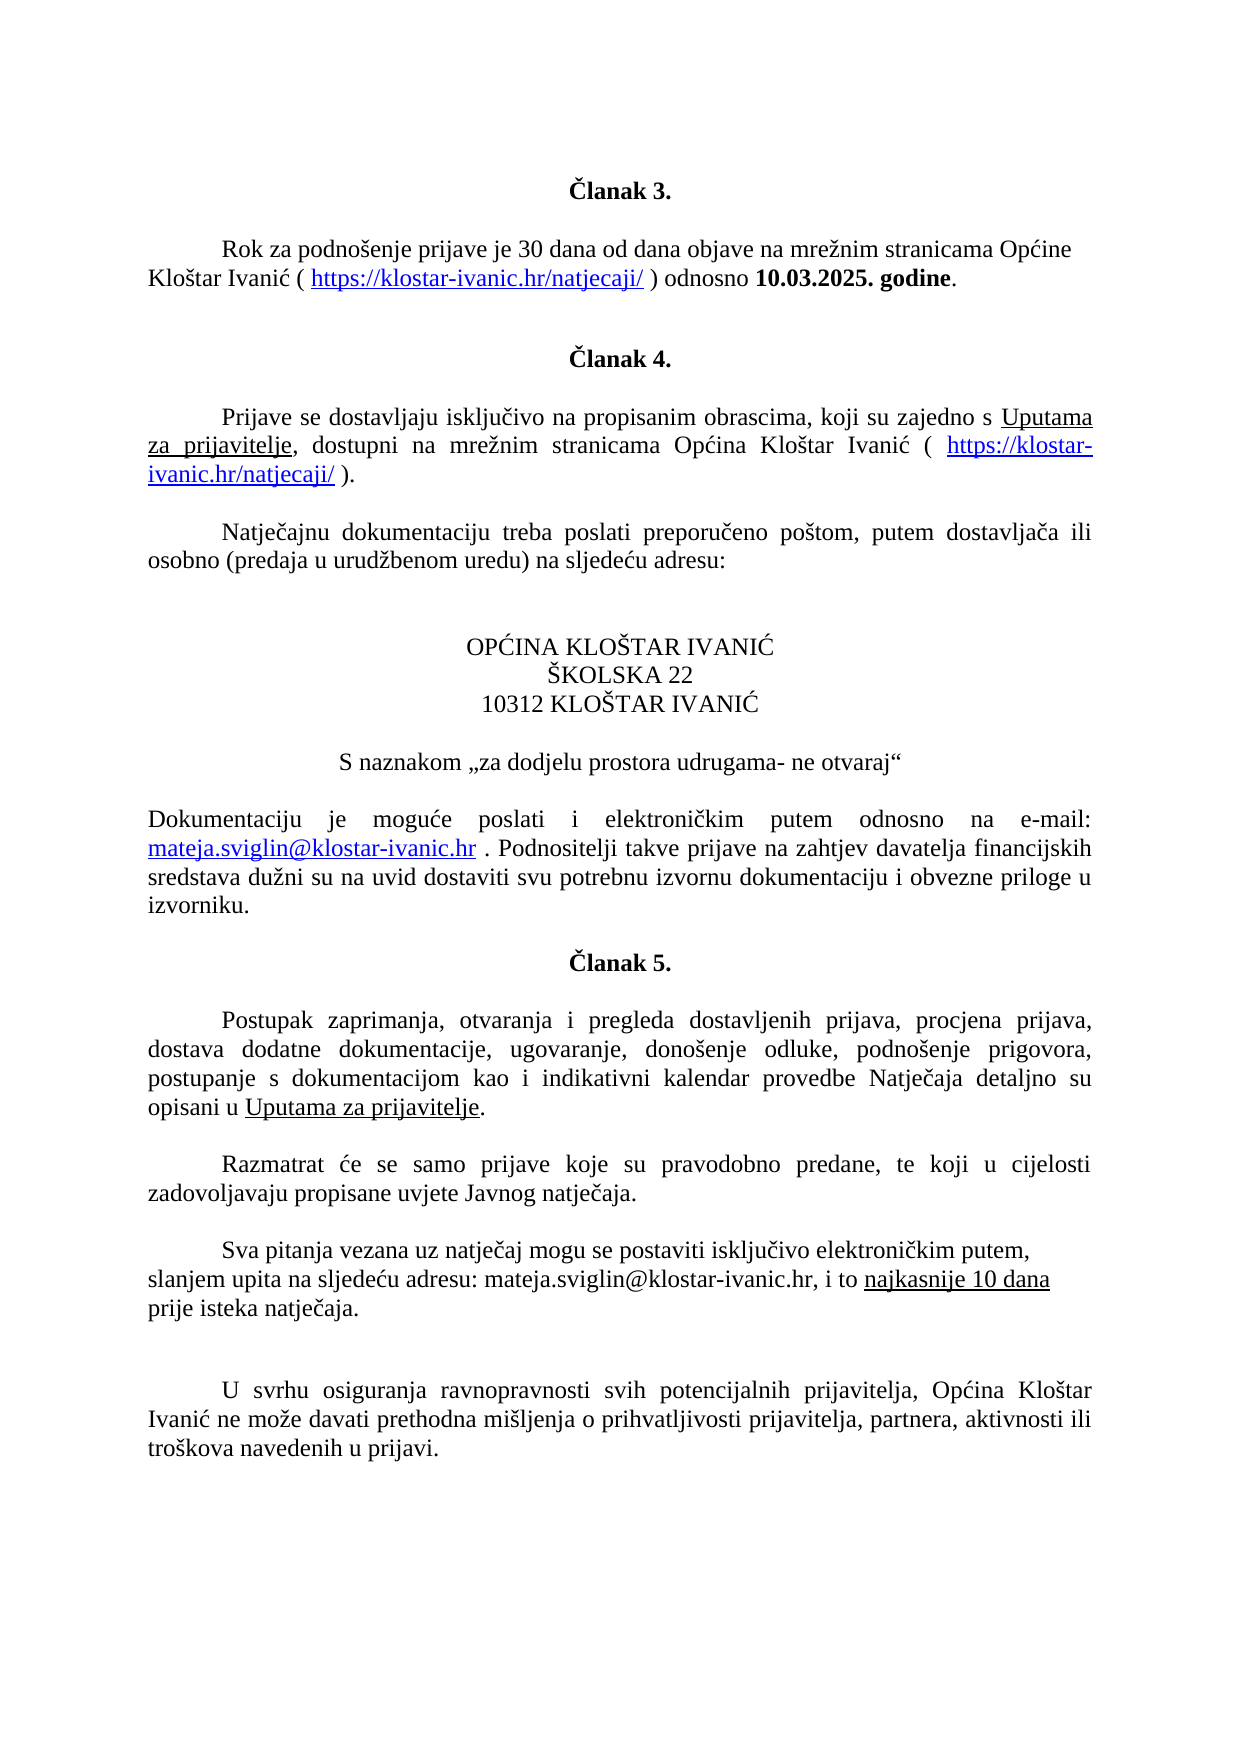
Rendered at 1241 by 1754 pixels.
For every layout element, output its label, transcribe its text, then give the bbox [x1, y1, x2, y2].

text Sva pitanja vezana uz natječaj mogu se postaviti isključivo elektroničkim putem, slanjem upita na sljedeću adresu: mateja.sviglin@klostar-ivanic.hr, i to najkasnije 10 dana prije isteka natječaja. [148, 1235, 1093, 1322]
text OPĆINA KLOŠTAR IVANIĆ [148, 632, 1093, 660]
text Natječajnu dokumentaciju treba poslati preporučeno poštom, putem dostavljača ili osobno (predaja u urudžbenom uredu) na sljedeću adresu: [148, 517, 1093, 574]
text Razmatrat će se samo prijave koje su pravodobno predane, te koji u cijelosti zadovoljavaju propisane uvjete Javnog natječaja. [148, 1149, 1093, 1207]
text Članak 4. [148, 344, 1093, 373]
text Rok za podnošenje prijave je 30 dana od dana objave na mrežnim stranicama Općine Kloštar Ivanić ( https://klostar-ivanic.hr/natjecaji/ ) odnosno 10.03.2025. godine. [148, 234, 1093, 291]
text ŠKOLSKA 22 [148, 660, 1093, 689]
text Postupak zaprimanja, otvaranja i pregleda dostavljenih prijava, procjena prijava, dostava dodatne dokumentacije, ugovaranje, donošenje odluke, podnošenje prigovora, postupanje s dokumentacijom kao i indikativni kalendar provedbe Natječaja detaljno su opisani u Uputama za prijavitelje. [148, 1005, 1093, 1120]
text U svrhu osiguranja ravnopravnosti svih potencijalnih prijavitelja, Općina Kloštar Ivanić ne može davati prethodna mišljenja o prihvatljivosti prijavitelja, partnera, aktivnosti ili troškova navedenih u prijavi. [148, 1375, 1093, 1462]
text Dokumentaciju je moguće poslati i elektroničkim putem odnosno na e-mail: mateja.sviglin@klostar-ivanic.hr . Podnositelji takve prijave na zahtjev davatelja financijskih sredstava dužni su na uvid dostaviti svu potrebnu izvornu dokumentaciju i obvezne priloge u izvorniku. [148, 804, 1093, 919]
text 10312 KLOŠTAR IVANIĆ [148, 689, 1093, 718]
text Prijave se dostavljaju isključivo na propisanim obrascima, koji su zajedno s Uputama za prijavitelje, dostupni na mrežnim stranicama Općina Kloštar Ivanić ( https://klostar-ivanic.hr/natjecaji/ ). [148, 402, 1093, 488]
text Članak 3. [148, 176, 1093, 205]
text S naznakom „za dodjelu prostora udrugama- ne otvaraj“ [148, 747, 1093, 775]
text Članak 5. [148, 948, 1093, 977]
